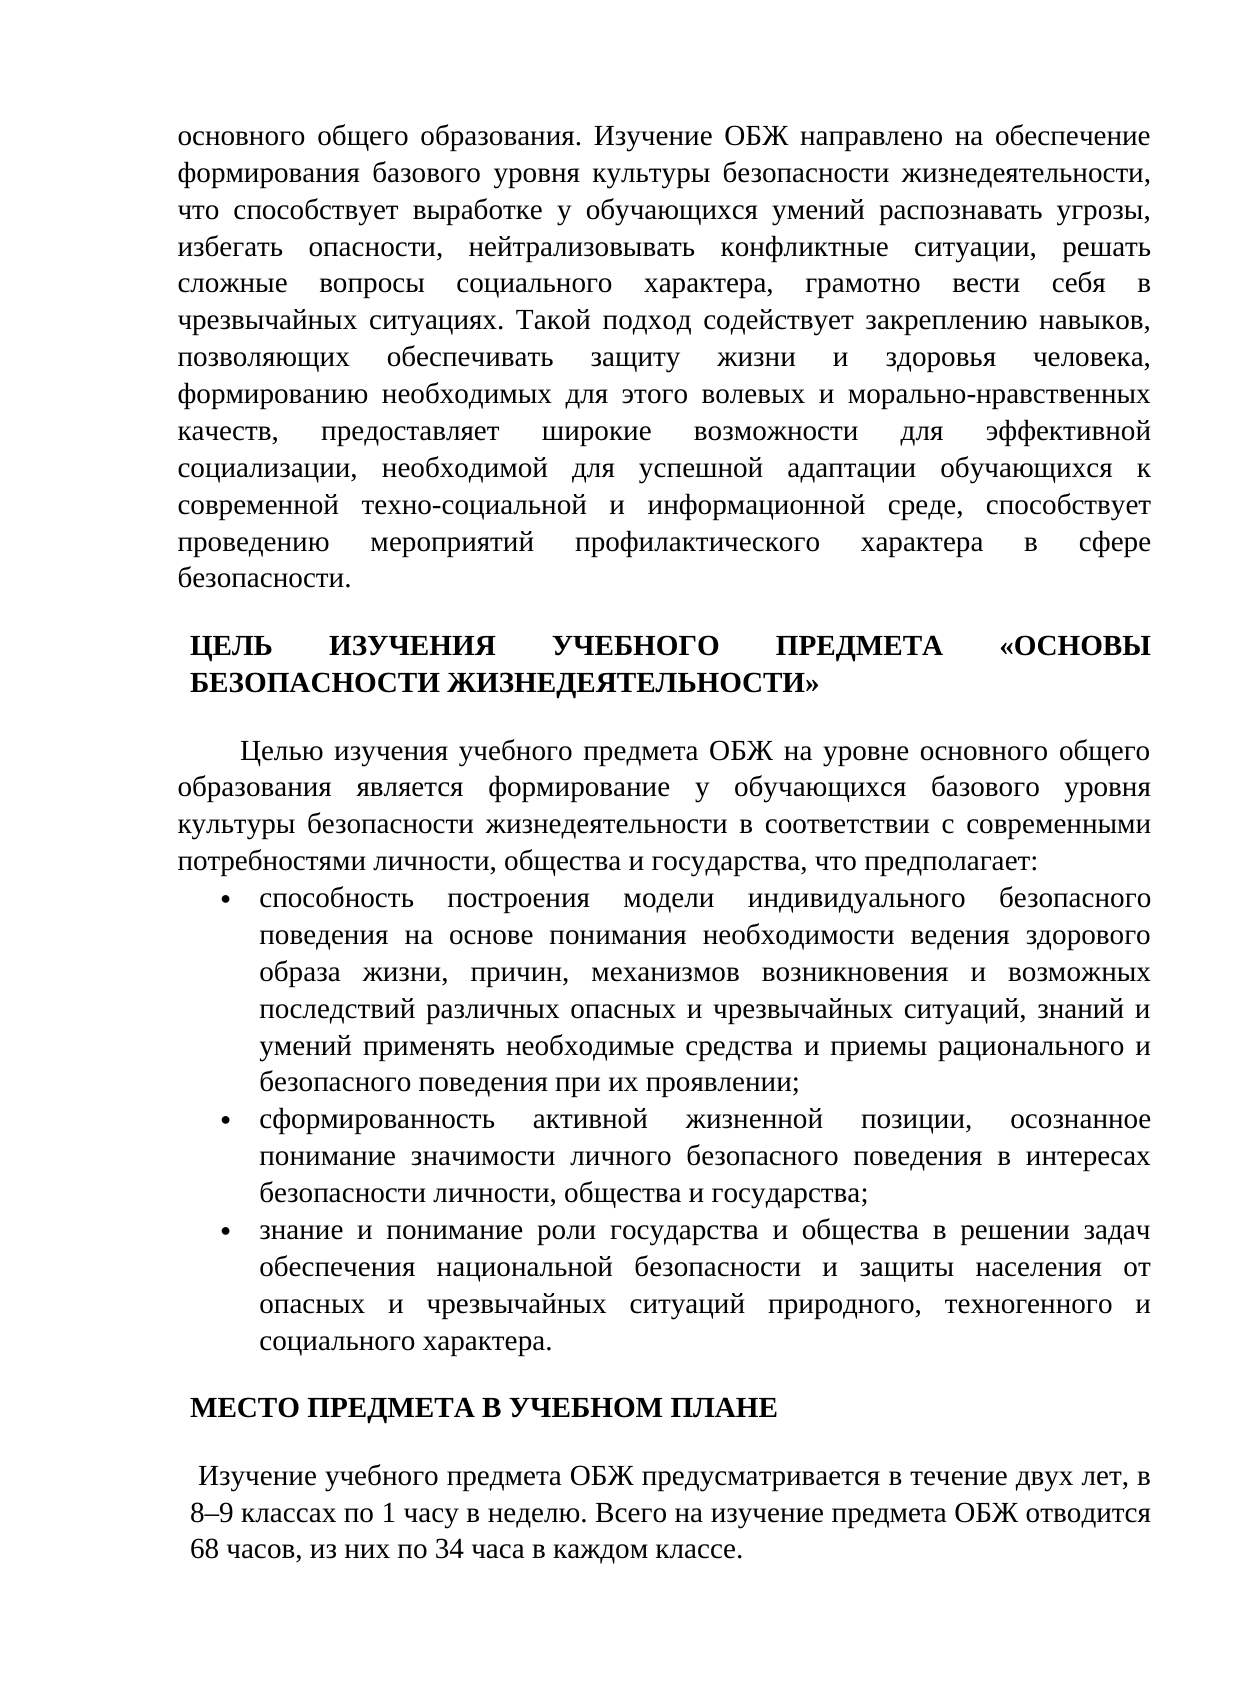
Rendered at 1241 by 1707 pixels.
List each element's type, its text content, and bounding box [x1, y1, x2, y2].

text МЕСТО ПРЕДМЕТА В УЧЕБНОМ ПЛАНЕ [190, 1390, 1152, 1424]
list сформированность активной жизненной позиции, осознанное понимание значимости личного безопасного поведения в интересах безопасности личности, общества и государства; [222, 1101, 1152, 1209]
list способность построения модели индивидуального безопасного поведения на основе понимания необходимости ведения здорового образа жизни, причин, механизмов возникновения и возможных последствий различных опасных и чрезвычайных ситуаций, знаний и умений применять необходимые средства и приемы рационального и безопасного поведения при их проявлении; [222, 880, 1152, 1098]
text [177, 118, 1152, 594]
text Изучение учебного предмета ОБЖ предусматривается в течение двух лет, в 8–9 классах по 1 часу в неделю. Всего на изучение предмета ОБЖ отводится 68 часов, из них по 34 часа в каждом классе. [190, 1458, 1152, 1565]
text ЦЕЛЬ ИЗУЧЕНИЯ УЧЕБНОГО ПРЕДМЕТА «ОСНОВЫ БЕЗОПАСНОСТИ ЖИЗНЕДЕЯТЕЛЬНОСТИ» [190, 628, 1152, 699]
text Целью изучения учебного предмета ОБЖ на уровне основного общего образования является формирование у обучающихся базового уровня культуры безопасности жизнедеятельности в соответствии с современными потребностями личности, общества и государства, что предполагает: [177, 733, 1152, 877]
list знание и понимание роли государства и общества в решении задач обеспечения национальной безопасности и защиты населения от опасных и чрезвычайных ситуаций природного, техногенного и социального характера. [222, 1212, 1152, 1356]
